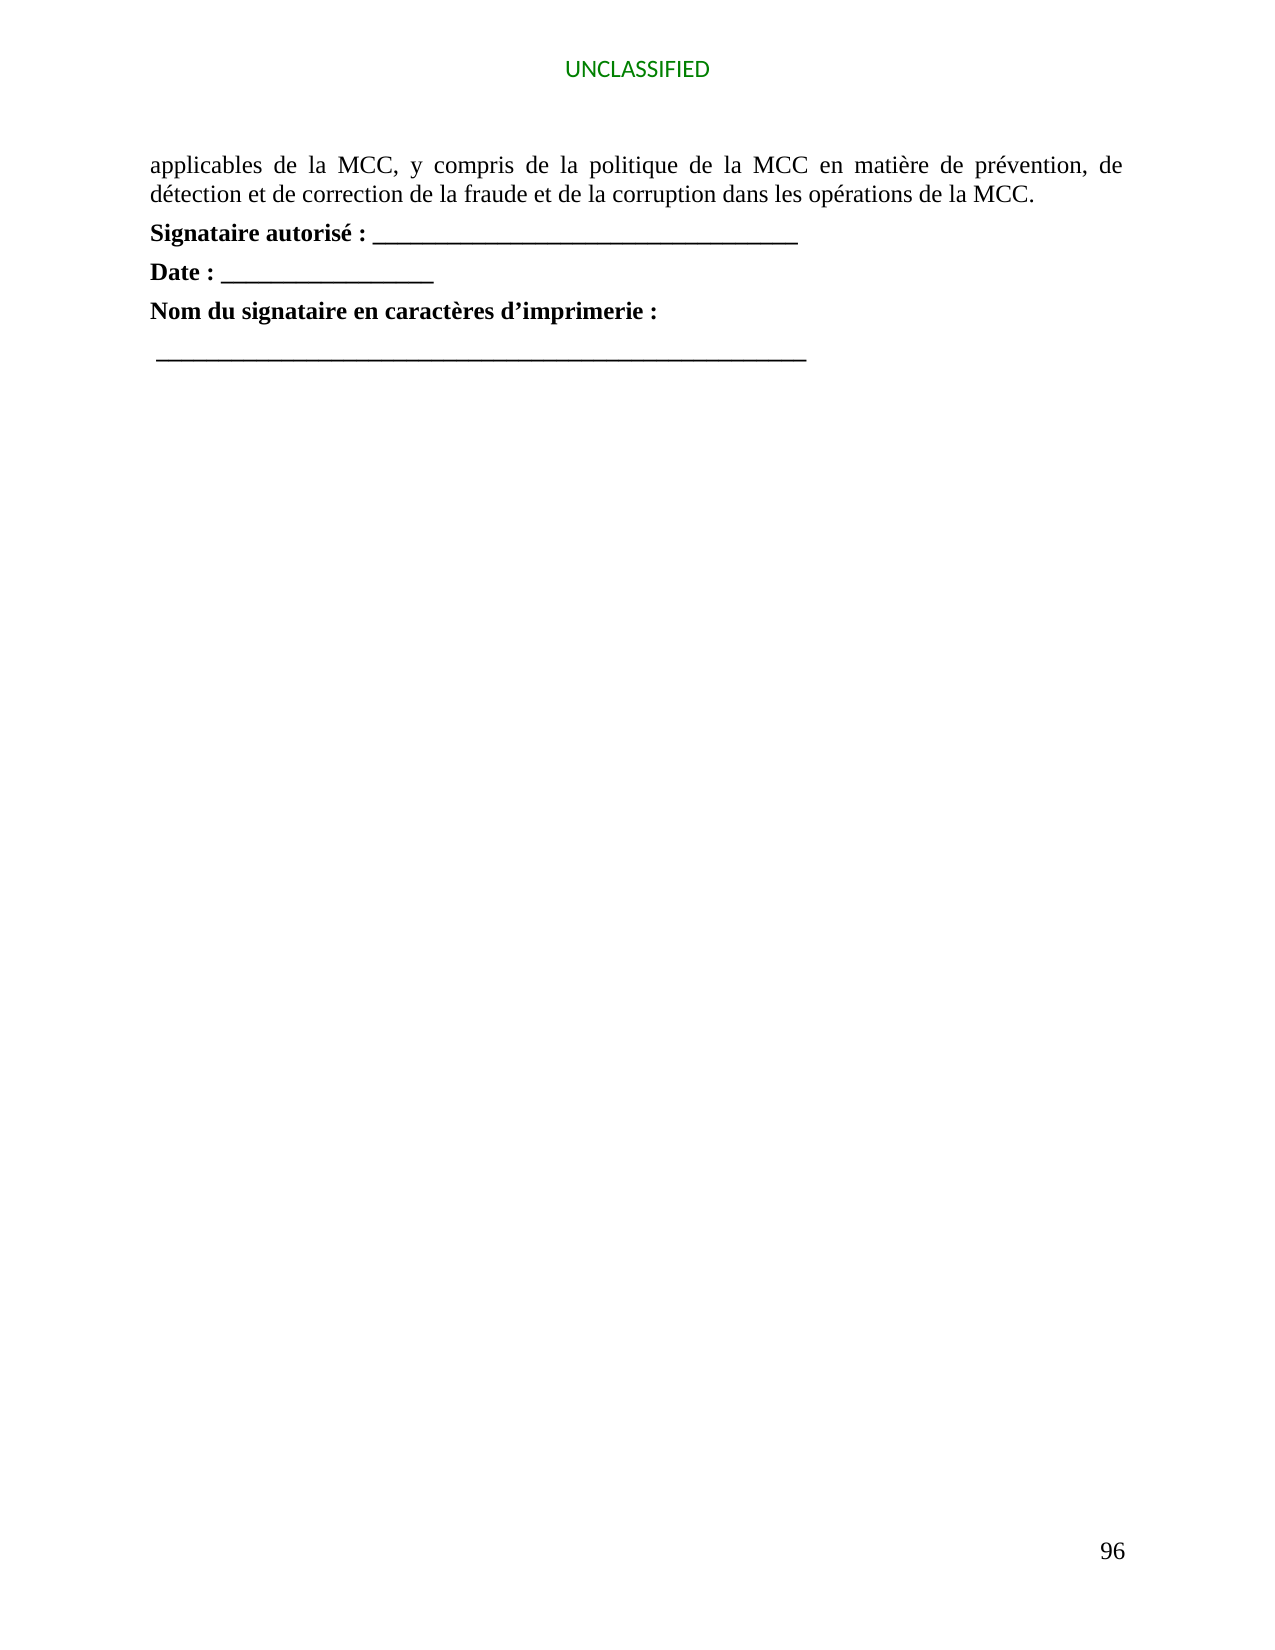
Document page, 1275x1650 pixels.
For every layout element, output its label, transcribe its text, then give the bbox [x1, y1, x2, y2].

text Nom du signataire en caractères d’imprimerie : [150, 296, 1125, 325]
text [150, 150, 1125, 207]
text Signataire autorisé : __________________________________ [150, 218, 1125, 247]
text ____________________________________________________ [150, 335, 1125, 364]
text Date : _________________ [150, 257, 1125, 286]
